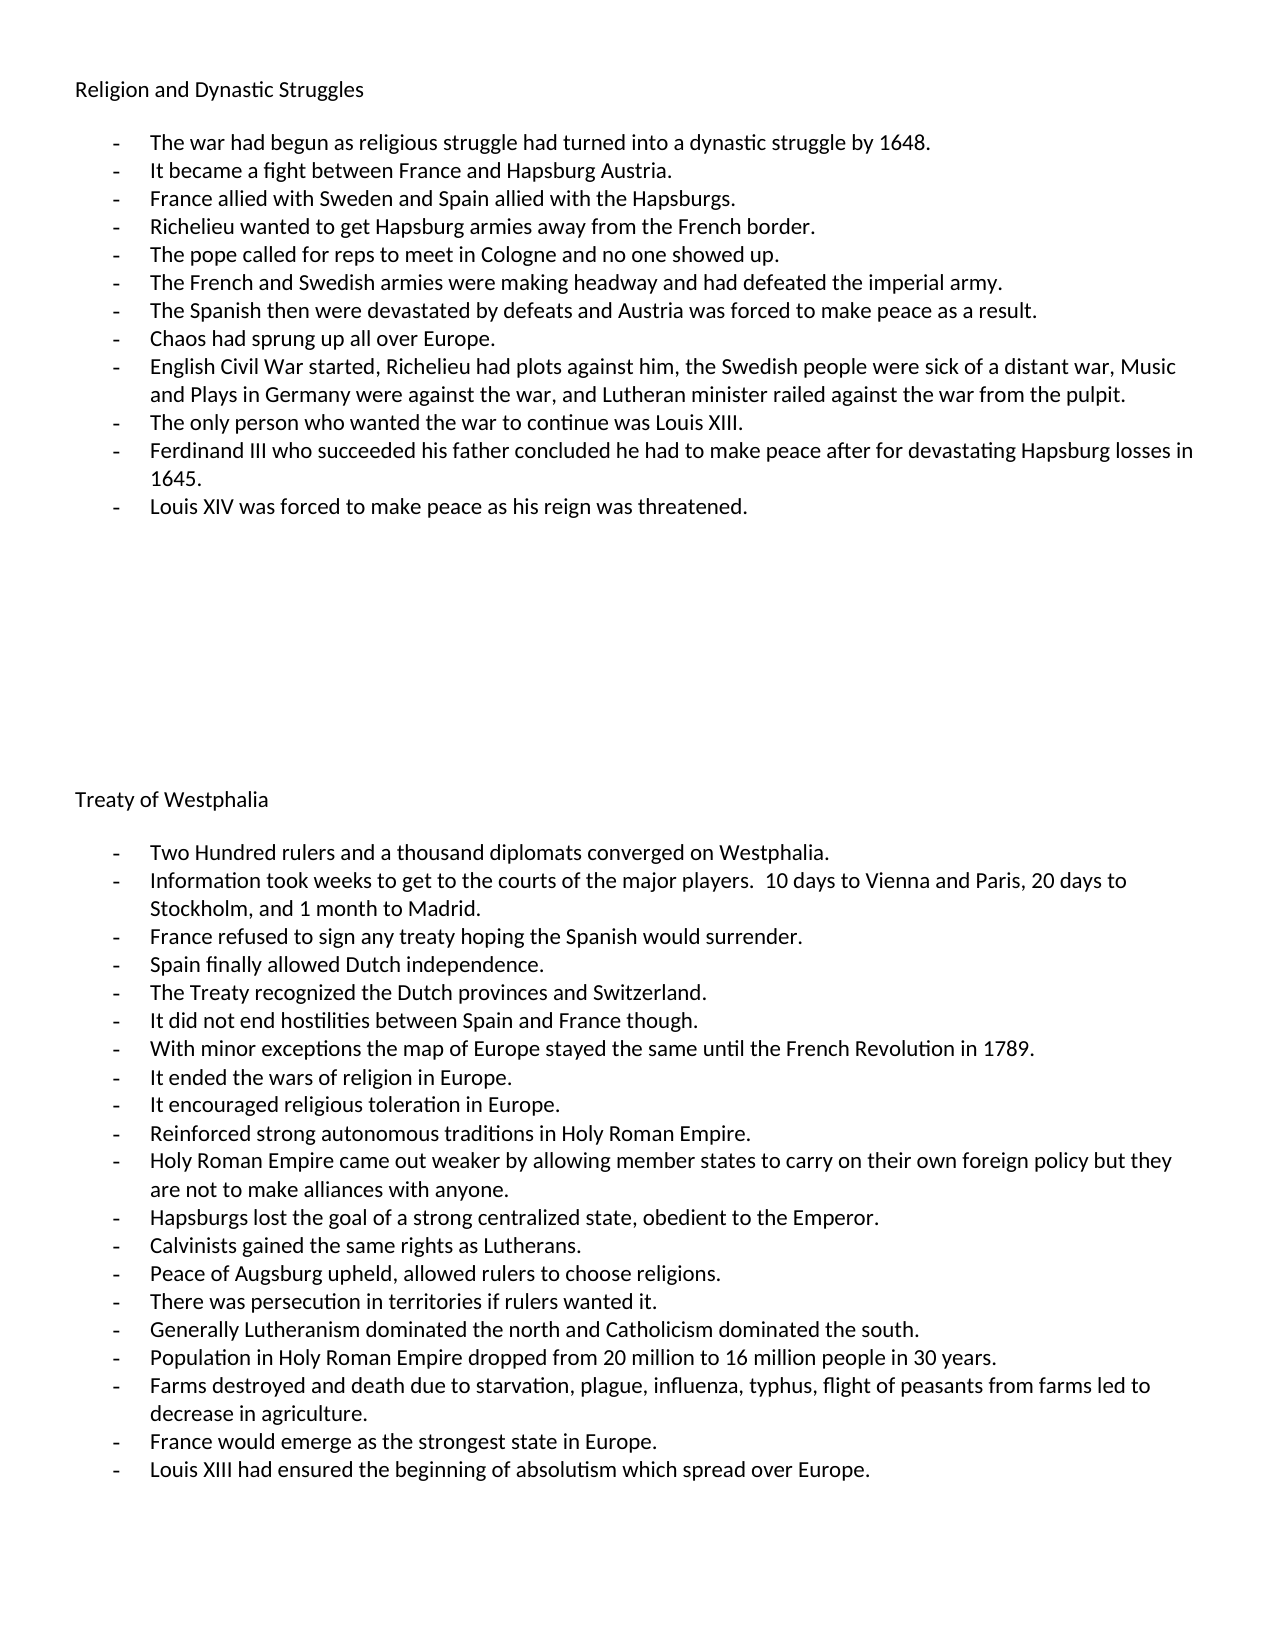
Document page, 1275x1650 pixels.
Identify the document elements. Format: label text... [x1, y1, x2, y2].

list It became a fight between and Hapsburg . [112, 156, 1200, 184]
list English Civil War started, had plots against him, the Swedish people were sick of a distant war, Music and Plays in were against the war, and Lutheran minister railed against the war from the pulpit. [112, 352, 1200, 408]
list Chaos had sprung up all over . [112, 324, 1200, 352]
list Reinforced strong autonomous traditions in . [112, 1119, 1200, 1147]
text Religion and Dynastic Struggles [75, 75, 1200, 103]
list The French and Swedish armies were making headway and had defeated the imperial army. [112, 268, 1200, 296]
list allied with and allied with the Hapsburgs. [112, 184, 1200, 212]
list There was persecution in territories if rulers wanted it. [112, 1287, 1200, 1315]
list The war had begun as religious struggle had turned into a dynastic struggle by 1648. [112, 128, 1200, 156]
list It ended the wars of religion in . [112, 1063, 1200, 1091]
list The only person who wanted the war to continue was Louis XIII. [112, 408, 1200, 436]
list finally allowed Dutch independence. [112, 951, 1200, 978]
list It did not end hostilities between and though. [112, 1007, 1200, 1034]
list Calvinists gained the same rights as Lutherans. [112, 1231, 1200, 1259]
list With minor exceptions the map of stayed the same until the French Revolution in 1789. [112, 1034, 1200, 1063]
list Information took weeks to get to the courts of the major players. 10 days to and , 20 days to , and 1 month to . [112, 866, 1200, 922]
list Two Hundred rulers and a thousand diplomats converged on . [112, 838, 1200, 866]
list wanted to get Hapsburg armies away from the French border. [112, 212, 1200, 240]
list came out weaker by allowing member states to carry on their own foreign policy but they are not to make alliances with anyone. [112, 1147, 1200, 1203]
list refused to sign any treaty hoping the Spanish would surrender. [112, 922, 1200, 951]
list Ferdinand III who succeeded his father concluded he had to make peace after for devastating Hapsburg losses in 1645. [112, 436, 1200, 492]
list Peace of upheld, allowed rulers to choose religions. [112, 1259, 1200, 1287]
list The Treaty recognized the Dutch provinces and . [112, 978, 1200, 1007]
list The Spanish then were devastated by defeats and was forced to make peace as a result. [112, 296, 1200, 324]
list Louis XIV was forced to make peace as his reign was threatened. [112, 492, 1200, 520]
list It encouraged religious toleration in . [112, 1091, 1200, 1119]
list would emerge as the strongest state in . [112, 1427, 1200, 1455]
list Generally Lutheranism dominated the north and Catholicism dominated the south. [112, 1315, 1200, 1343]
list Louis XIII had ensured the beginning of absolutism which spread over . [112, 1455, 1200, 1483]
text Treaty of [75, 785, 1200, 813]
list Population in dropped from 20 million to 16 million people in 30 years. [112, 1343, 1200, 1371]
list The pope called for reps to meet in and no one showed up. [112, 240, 1200, 268]
list Farms destroyed and death due to starvation, plague, influenza, typhus, flight of peasants from farms led to decrease in agriculture. [112, 1371, 1200, 1427]
list Hapsburgs lost the goal of a strong centralized state, obedient to the Emperor. [112, 1203, 1200, 1231]
